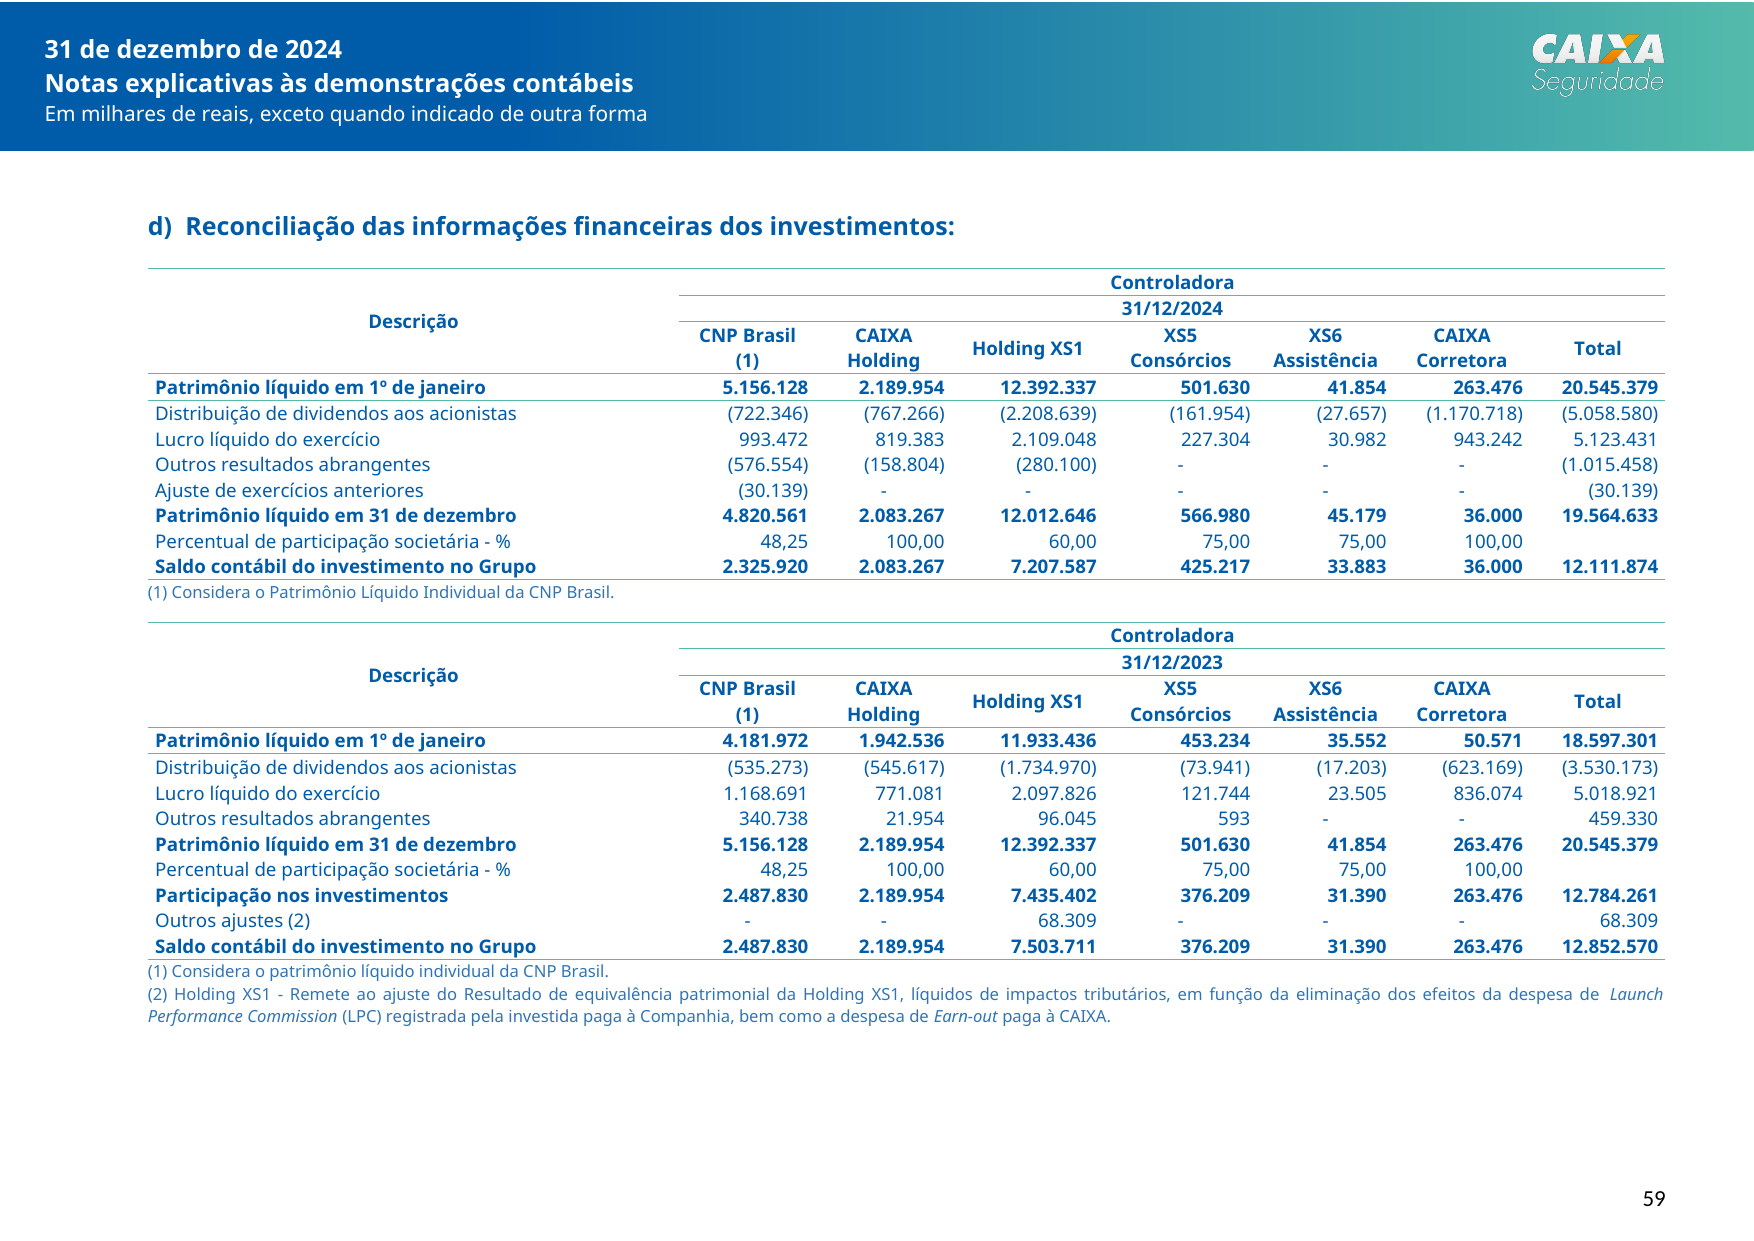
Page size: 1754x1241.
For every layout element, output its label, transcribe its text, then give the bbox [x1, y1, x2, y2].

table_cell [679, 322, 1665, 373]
text (1) Considera o Patrimônio Líquido Individual da CNP Brasil. [148, 580, 1665, 603]
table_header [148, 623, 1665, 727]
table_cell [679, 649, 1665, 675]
text (2) Holding XS1 - Remete ao ajuste do Resultado de equivalência patrimonial da Holding XS1, líquidos de impactos tributários, em função da eliminação dos efeitos da despesa de Launch Performance Commission (LPC) registrada pela investida paga à Companhia, bem como a despesa de Earn-out paga à CAIXA. [148, 982, 1665, 1028]
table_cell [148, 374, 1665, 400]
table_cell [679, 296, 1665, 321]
picture [1531, 32, 1666, 98]
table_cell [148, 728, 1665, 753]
text (1) Considera o patrimônio líquido individual da CNP Brasil. [148, 960, 1665, 982]
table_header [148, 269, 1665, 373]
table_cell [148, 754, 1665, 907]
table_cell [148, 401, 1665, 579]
list Reconciliação das informações financeiras dos investimentos: [148, 209, 1665, 243]
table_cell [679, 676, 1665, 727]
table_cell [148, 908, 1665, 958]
